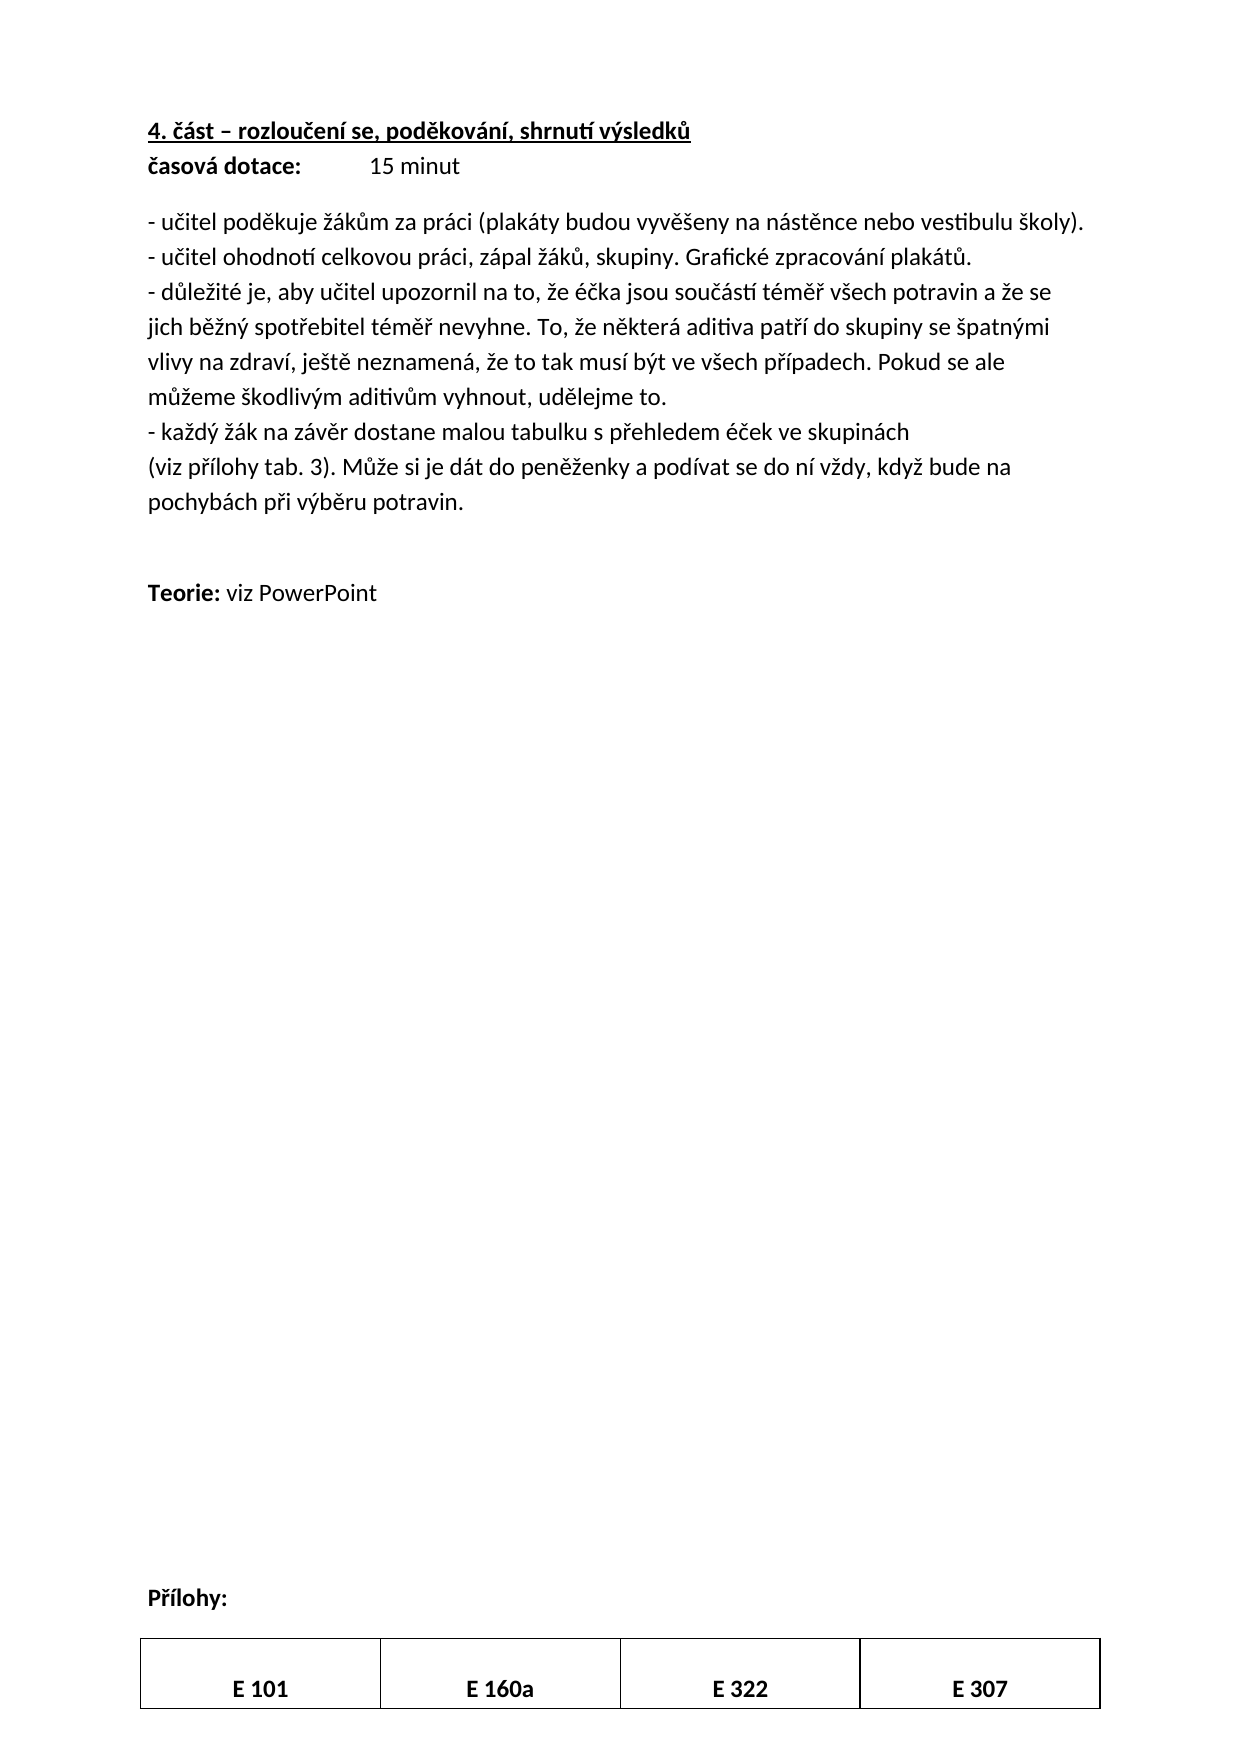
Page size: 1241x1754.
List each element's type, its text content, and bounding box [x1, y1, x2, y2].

text Teorie: viz PowerPoint [148, 577, 1093, 607]
text - každý žák na závěr dostane malou tabulku s přehledem éček ve skupinách [148, 416, 1093, 446]
text - důležité je, aby učitel upozornil na to, že éčka jsou součástí téměř všech potravin a že se jich běžný spotřebitel téměř nevyhne. To, že některá aditiva patří do skupiny se špatnými vlivy na zdraví, ještě neznamená, že to tak musí být ve všech případech. Pokud se ale můžeme škodlivým aditivům vyhnout, udělejme to. [148, 276, 1093, 411]
text (viz přílohy tab. 3). Může si je dát do peněženky a podívat se do ní vždy, když bude na pochybách při výběru potravin. [148, 451, 1093, 516]
text 4. část – rozloučení se, poděkování, shrnutí výsledků [148, 115, 1093, 146]
text - učitel poděkuje žákům za práci (plakáty budou vyvěšeny na nástěnce nebo vestibulu školy). [148, 206, 1093, 236]
text Přílohy: [148, 1582, 1093, 1612]
table_header E 307 [861, 1639, 1099, 1708]
text - učitel ohodnotí celkovou práci, zápal žáků, skupiny. Grafické zpracování plakátů. [148, 241, 1093, 271]
table_header E 322 [621, 1639, 859, 1708]
table_header E 160a [381, 1639, 620, 1708]
table_header E 101 [141, 1639, 380, 1708]
text časová dotace: 15 minut [148, 150, 1093, 181]
